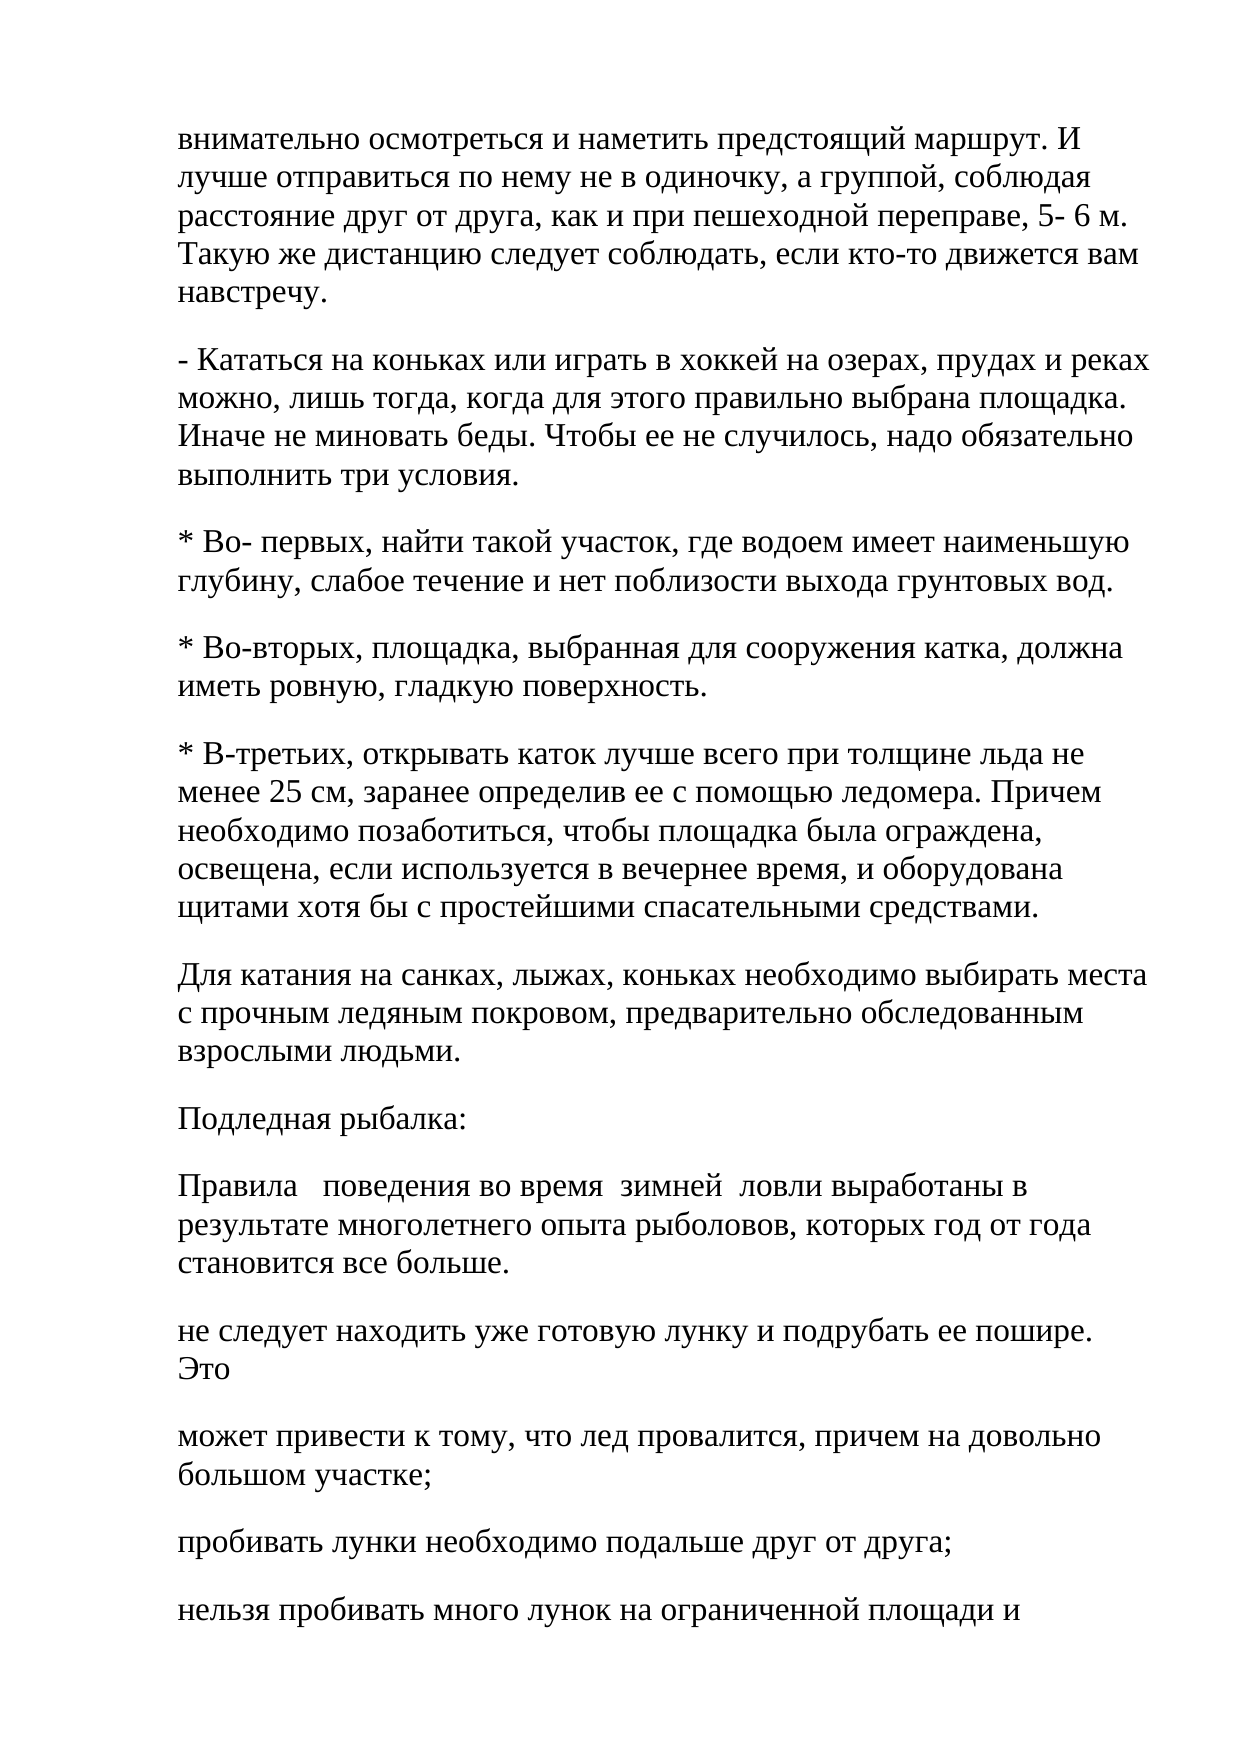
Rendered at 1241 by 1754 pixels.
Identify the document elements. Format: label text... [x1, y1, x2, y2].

text может привести к тому, что лед провалится, причем на довольно большом участке; [177, 1416, 1152, 1492]
text пробивать лунки необходимо подальше друг от друга; [177, 1521, 1152, 1560]
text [177, 118, 1152, 310]
text не следует находить уже готовую лунку и подрубать ее пошире. Это [177, 1310, 1152, 1386]
text * Во- первых, найти такой участок, где водоем имеет наименьшую глубину, слабое течение и нет поблизости выхода грунтовых вод. [177, 521, 1152, 598]
text * В-третьих, открывать каток лучше всего при толщине льда не менее 25 см, заранее определив ее с помощью ледомера. Причем необходимо позаботиться, чтобы площадка была ограждена, освещена, если используется в вечернее время, и оборудована щитами хотя бы с простейшими спасательными средствами. [177, 733, 1152, 925]
text * Во-вторых, площадка, выбранная для сооружения катка, должна иметь ровную, гладкую поверхность. [177, 627, 1152, 704]
text Правила поведения во время зимней ловли выработаны в результате многолетнего опыта рыболовов, которых год от года становится все больше. [177, 1166, 1152, 1281]
text - Кататься на коньках или играть в хоккей на озерах, прудах и реках можно, лишь тогда, когда для этого правильно выбрана площадка. Иначе не миновать беды. Чтобы ее не случилось, надо обязательно выполнить три условия. [177, 339, 1152, 492]
text Для катания на санках, лыжах, коньках необходимо выбирать места с прочным ледяным покровом, предварительно обследованным взрослыми людьми. [177, 954, 1152, 1069]
text нельзя пробивать много лунок на ограниченной площади и [177, 1589, 1152, 1627]
text Подледная рыбалка: [177, 1098, 1152, 1136]
